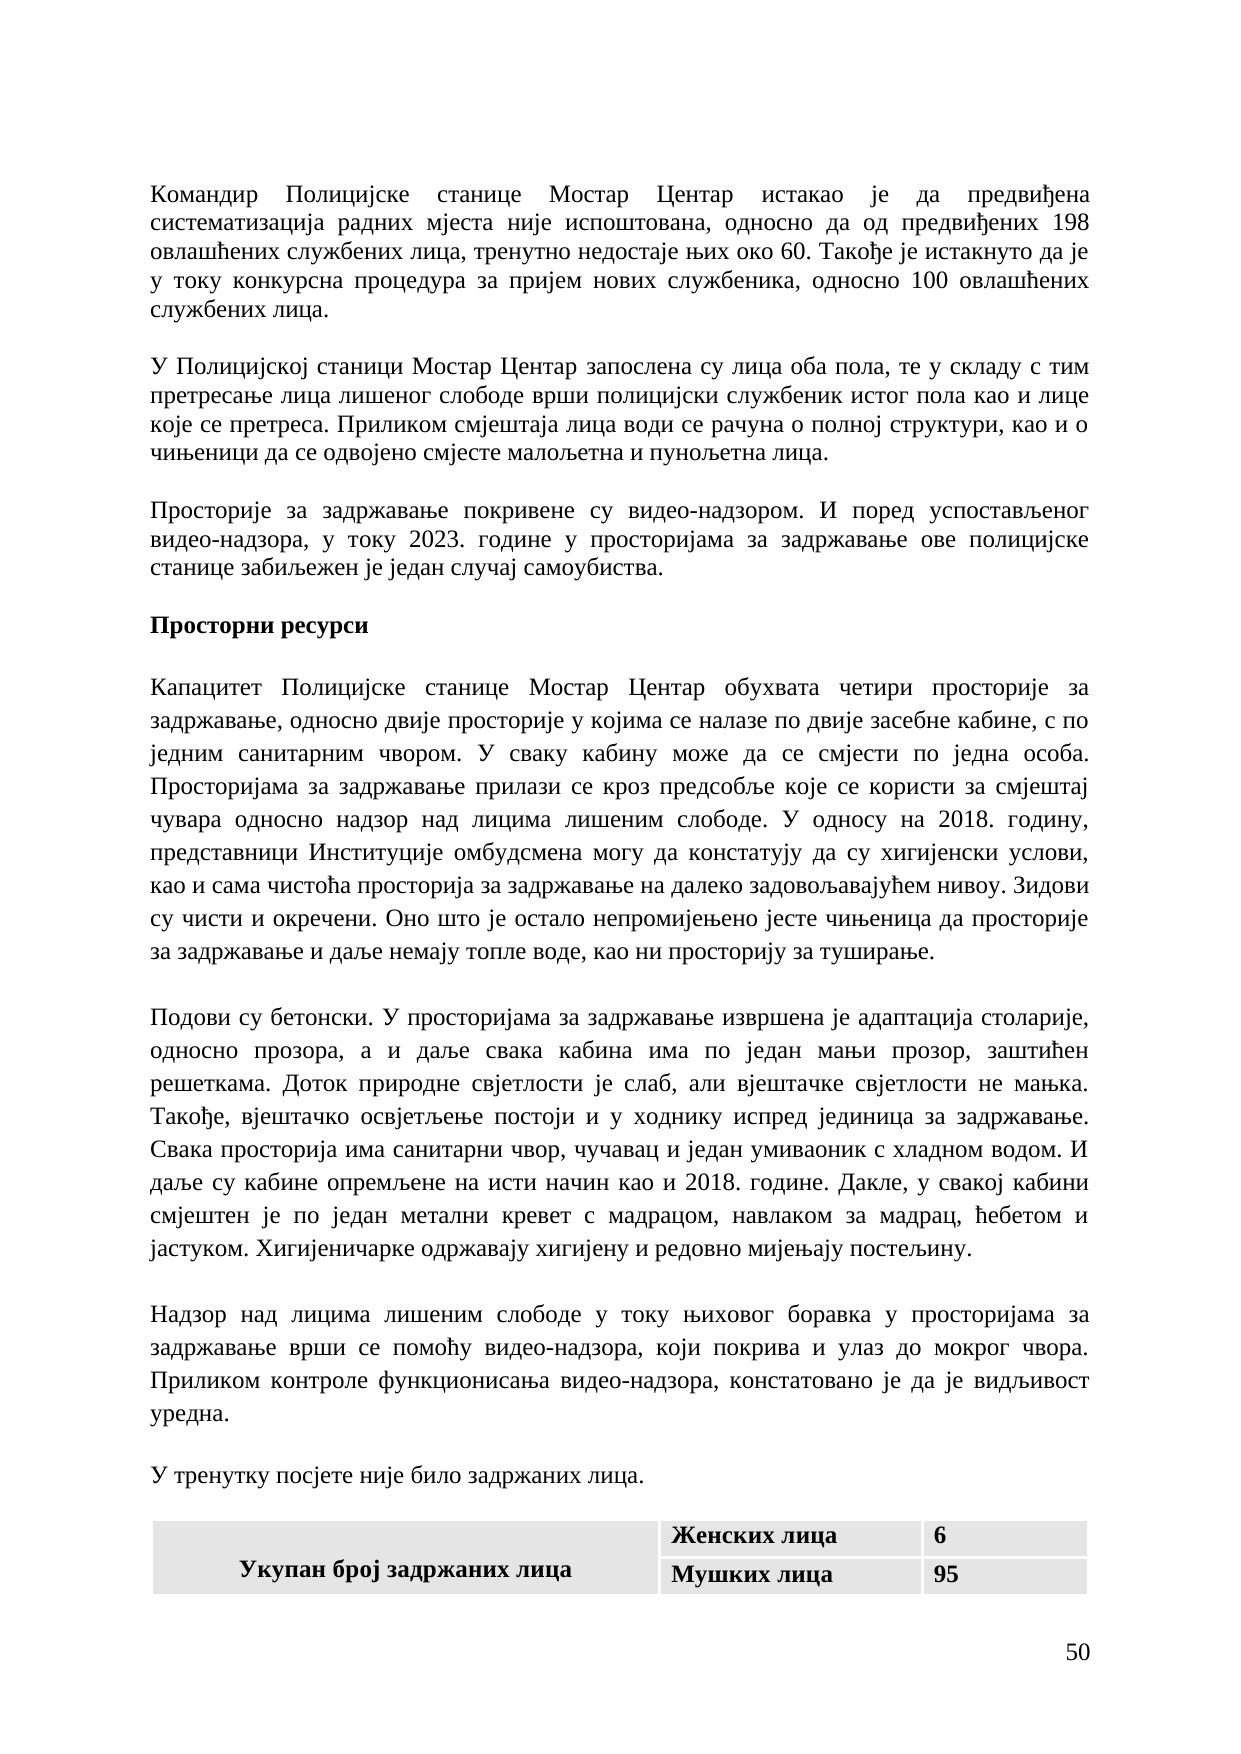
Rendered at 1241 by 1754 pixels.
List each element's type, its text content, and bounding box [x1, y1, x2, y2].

text Надзор над лицима лишеним слободе у току њиховог боравка у просторијама за задржавање врши се помоћу видео-надзора, који покрива и улаз до мокрог чвора. Приликом контроле функционисања видео-надзора, констатовано је да је видљивост уредна. [150, 1299, 1090, 1427]
text У Полицијској станици Мостар Центар запослена су лица оба пола, те у складу с тим претресање лица лишеног слободе врши полицијски службеник истог пола као и лице које се претреса. Приликом смјештаја лица води се рачуна о полној структури, као и о чињеници да се одвојено смјесте малољетна и пунољетна лица. [150, 351, 1090, 466]
table_cell Мушких лица [661, 1559, 921, 1594]
table_cell 95 [924, 1559, 1087, 1594]
table_header 6 [924, 1521, 1087, 1556]
text Просторије за задржавање покривене су видео-надзором. И поред успостављеног видео-надзора, у току 2023. године у просторијама за задржавање ове полицијске станице забиљежен је један случај самоубиства. [150, 495, 1090, 581]
text Командир Полицијске станице Мостар Центар истакао је да предвиђена систематизација радних мјеста није испоштована, односно да од предвиђених 198 овлашћених службених лица, тренутно недостаје њих око 60. Такође је истакнуто да је у току конкурсна процедура за пријем нових службеника, односно 100 овлашћених службених лица. [150, 179, 1090, 322]
text Просторни ресурси [150, 610, 1090, 639]
text Капацитет Полицијске станице Мостар Центар обухвата четири просторије за задржавање, односно двије просторије у којима се налазе по двије засебне кабине, с по једним санитарним чвором. У сваку кабину може да се смјести по једна особа. Просторијама за задржавање прилази се кроз предсобље које се користи за смјештај чувара односно надзор над лицима лишеним слободе. У односу на 2018. годину, представници Институције омбудсмена могу да констатују да су хигијенски услови, као и сама чистоћа просторија за задржавање на далеко задовољавајућем нивоу. Зидови су чисти и окречени. Оно што је остало непромијењено јесте чињеница да просторије за задржавање и даље немају топле воде, као ни просторију за туширање. [150, 672, 1090, 965]
table_header Укупан број задржаних лица 102 [153, 1521, 658, 1594]
text Подови су бетонски. У просторијама за задржавање извршена је адаптација столарије, односно прозора, а и даље свака кабина има по један мањи прозор, заштићен решеткама. Доток природне свјетлости је слаб, али вјештачке свјетлости не мањка. Такође, вјештачко освјетљење постоји и у ходнику испред јединица за задржавање. Свака просторија има санитарни чвор, чучавац и један умиваоник с хладном водом. И даље су кабине опремљене на исти начин као и 2018. године. Дакле, у свакој кабини смјештен је по један метални кревет с мадрацом, навлаком за мадрац, ћебетом и јастуком. Хигијеничарке одржавају хигијену и редовно мијењају постељину. [150, 1002, 1090, 1262]
text У тренутку посјете није било задржаних лица. [150, 1460, 1090, 1489]
table_header Женских лица [661, 1521, 921, 1556]
